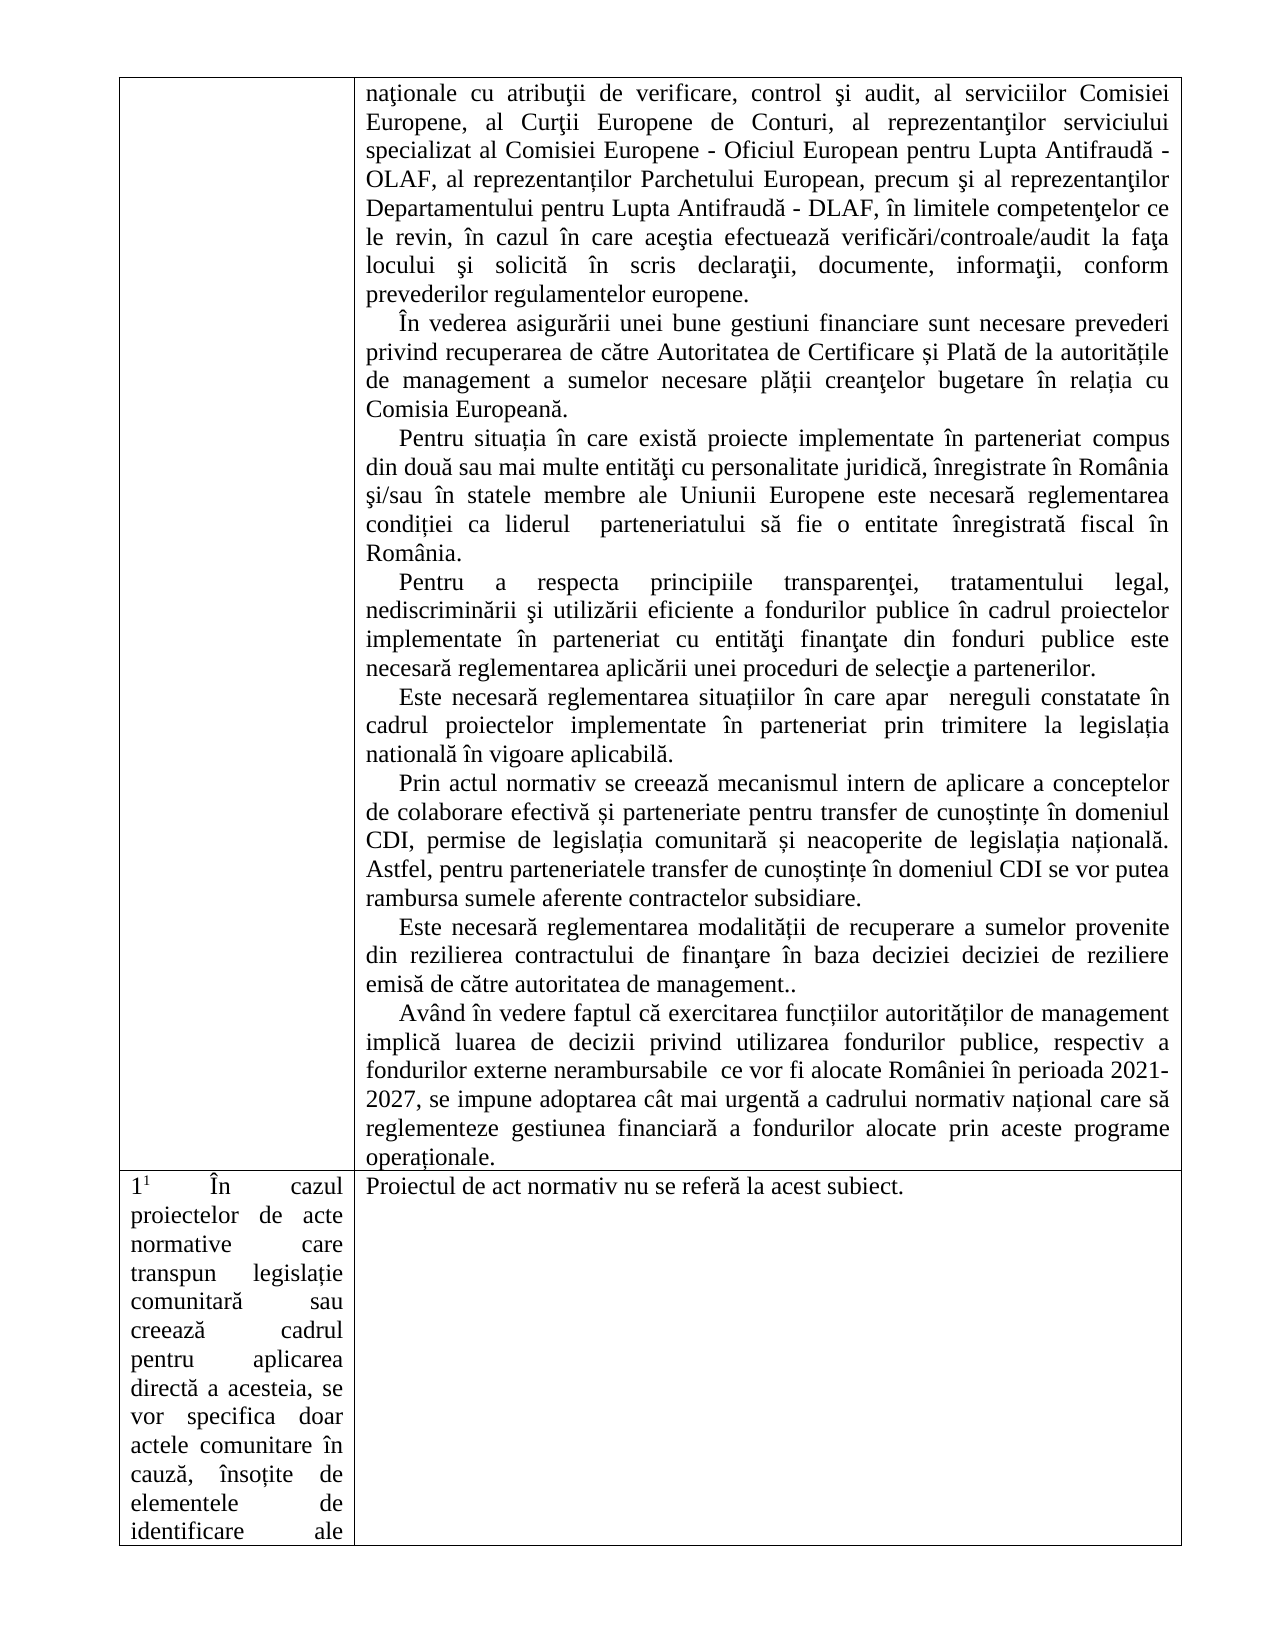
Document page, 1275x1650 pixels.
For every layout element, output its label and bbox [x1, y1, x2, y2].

table_cell [355, 1171, 1181, 1545]
table_header [120, 78, 354, 1170]
table_header [355, 78, 1181, 1170]
table_cell [120, 1171, 354, 1545]
